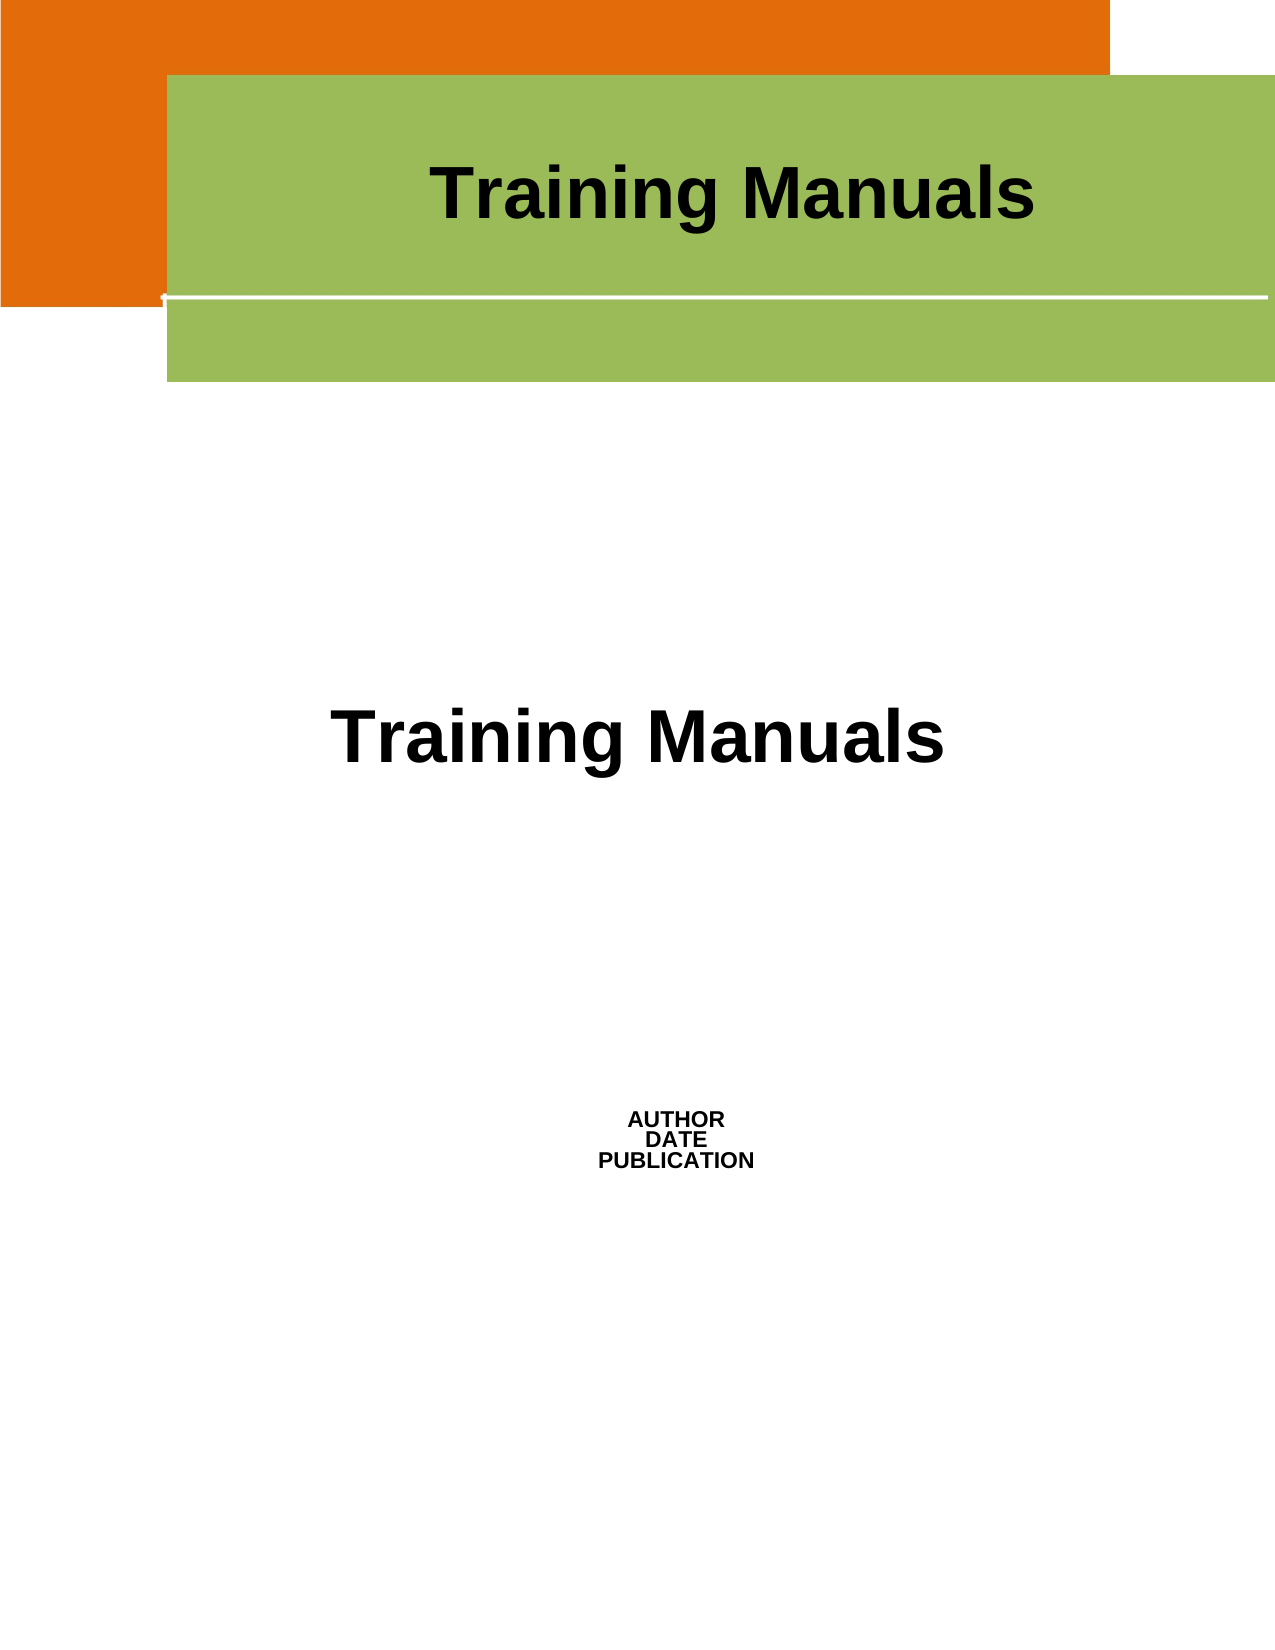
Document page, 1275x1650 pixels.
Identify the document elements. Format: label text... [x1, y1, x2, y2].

text Training Manuals [277, 149, 1189, 234]
text Training Manuals [150, 692, 1127, 778]
text PUBLICATION [150, 1152, 1202, 1173]
text DATE [150, 1131, 1202, 1152]
picture [0, 0, 1275, 382]
text AUTHOR [150, 1110, 1202, 1131]
